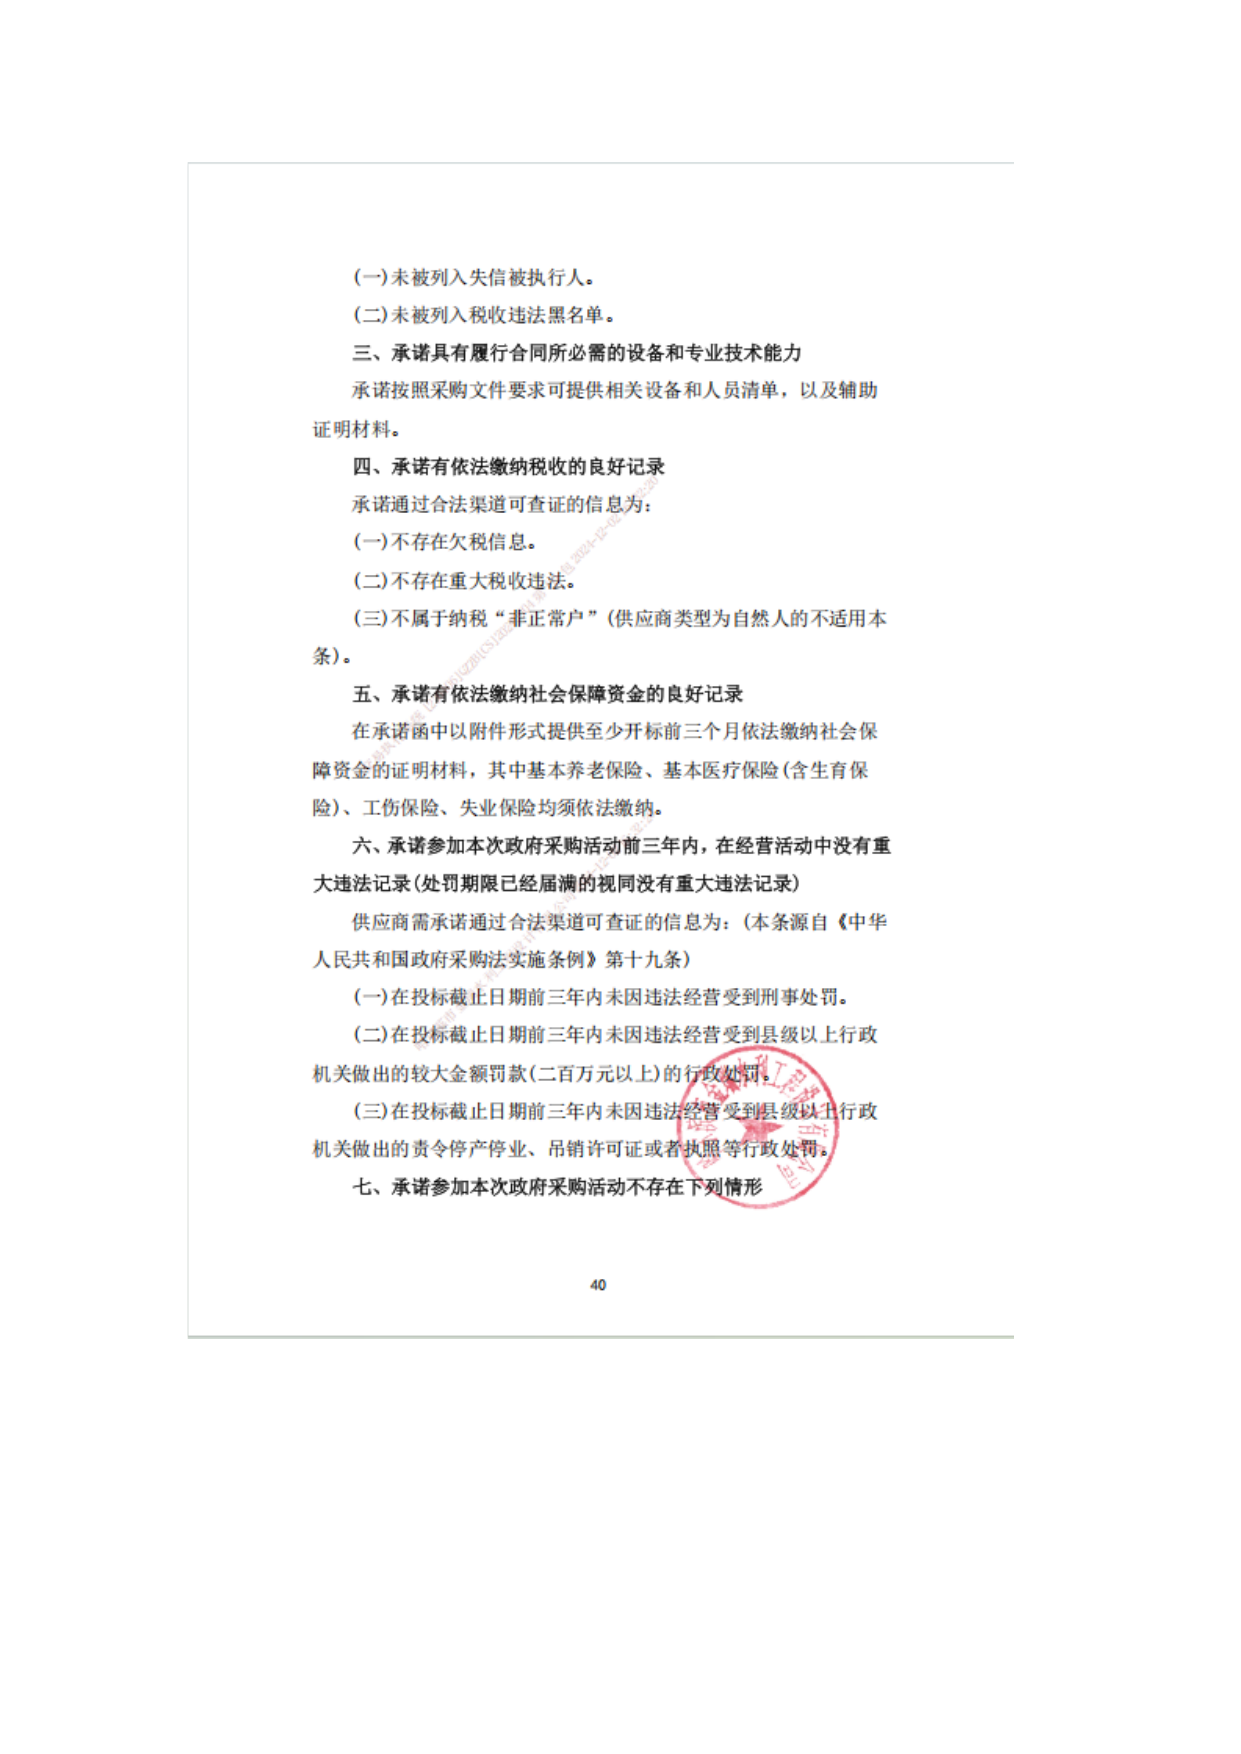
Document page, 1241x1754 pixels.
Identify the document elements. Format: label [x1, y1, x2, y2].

picture [187, 162, 1014, 1339]
